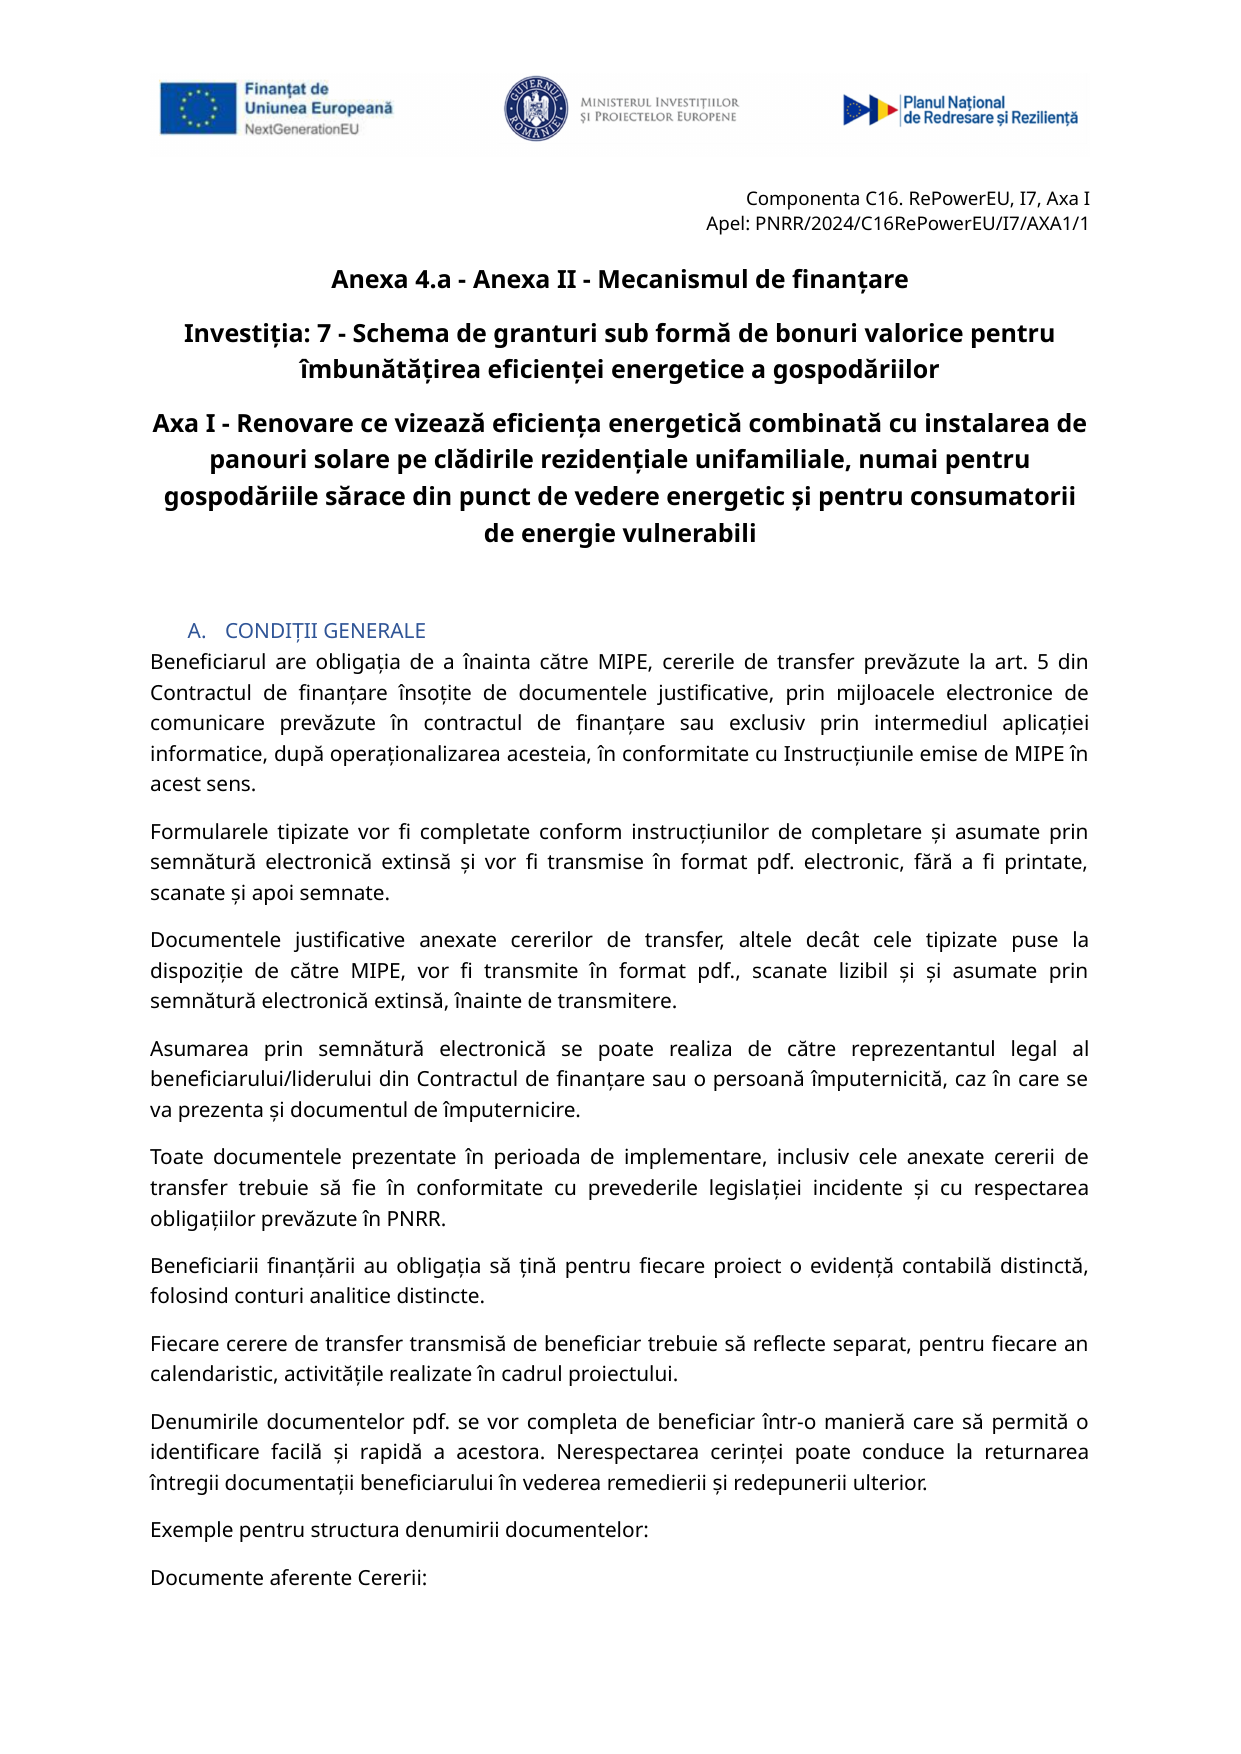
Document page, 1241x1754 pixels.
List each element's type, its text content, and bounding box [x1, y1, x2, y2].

text Exemple pentru structura denumirii documentelor: [150, 1515, 1090, 1544]
text Documentele justificative anexate cererilor de transfer, altele decât cele tipizate puse la dispoziție de către MIPE, vor fi transmite în format pdf., scanate lizibil și și asumate prin semnătură electronică extinsă, înainte de transmitere. [150, 925, 1090, 1015]
text Investiţia: 7 - Schema de granturi sub formă de bonuri valorice pentru îmbunătățirea eficienței energetice a gospodăriilor [150, 315, 1090, 386]
text Toate documentele prezentate în perioada de implementare, inclusiv cele anexate cererii de transfer trebuie să fie în conformitate cu prevederile legislaţiei incidente şi cu respectarea obligaţiilor prevăzute în PNRR. [150, 1142, 1090, 1232]
subtitle CONDIȚII GENERALE [187, 616, 1090, 645]
text Asumarea prin semnătură electronică se poate realiza de către reprezentantul legal al beneficiarului/liderului din Contractul de finanțare sau o persoană împuternicită, caz în care se va prezenta și documentul de împuternicire. [150, 1034, 1090, 1124]
text Axa I - Renovare ce vizează eficiența energetică combinată cu instalarea de panouri solare pe clădirile rezidențiale unifamiliale, numai pentru gospodăriile sărace din punct de vedere energetic și pentru consumatorii de energie vulnerabili [150, 405, 1090, 550]
text Beneficiarul are obligația de a înainta către MIPE, cererile de transfer prevăzute la art. 5 din Contractul de finanțare însoțite de documentele justificative, prin mijloacele electronice de comunicare prevăzute în contractul de finanțare sau exclusiv prin intermediul aplicației informatice, după operaționalizarea acesteia, în conformitate cu Instrucțiunile emise de MIPE în acest sens. [150, 647, 1090, 798]
text Documente aferente Cererii: [150, 1563, 1090, 1591]
text Beneficiarii finanțării au obligația să țină pentru fiecare proiect o evidență contabilă distinctă, folosind conturi analitice distincte. [150, 1251, 1090, 1310]
text Anexa 4.a - Anexa II - Mecanismul de finanțare [150, 262, 1090, 296]
text Formularele tipizate vor fi completate conform instrucțiunilor de completare și asumate prin semnătură electronică extinsă și vor fi transmise în format pdf. electronic, fără a fi printate, scanate și apoi semnate. [150, 817, 1090, 907]
text Denumirile documentelor pdf. se vor completa de beneficiar într-o manieră care să permită o identificare facilă și rapidă a acestora. Nerespectarea cerinței poate conduce la returnarea întregii documentații beneficiarului în vederea remedierii și redepunerii ulterior. [150, 1407, 1090, 1497]
text Fiecare cerere de transfer transmisă de beneficiar trebuie să reflecte separat, pentru fiecare an calendaristic, activitățile realizate în cadrul proiectului. [150, 1329, 1090, 1388]
picture [150, 73, 1091, 157]
